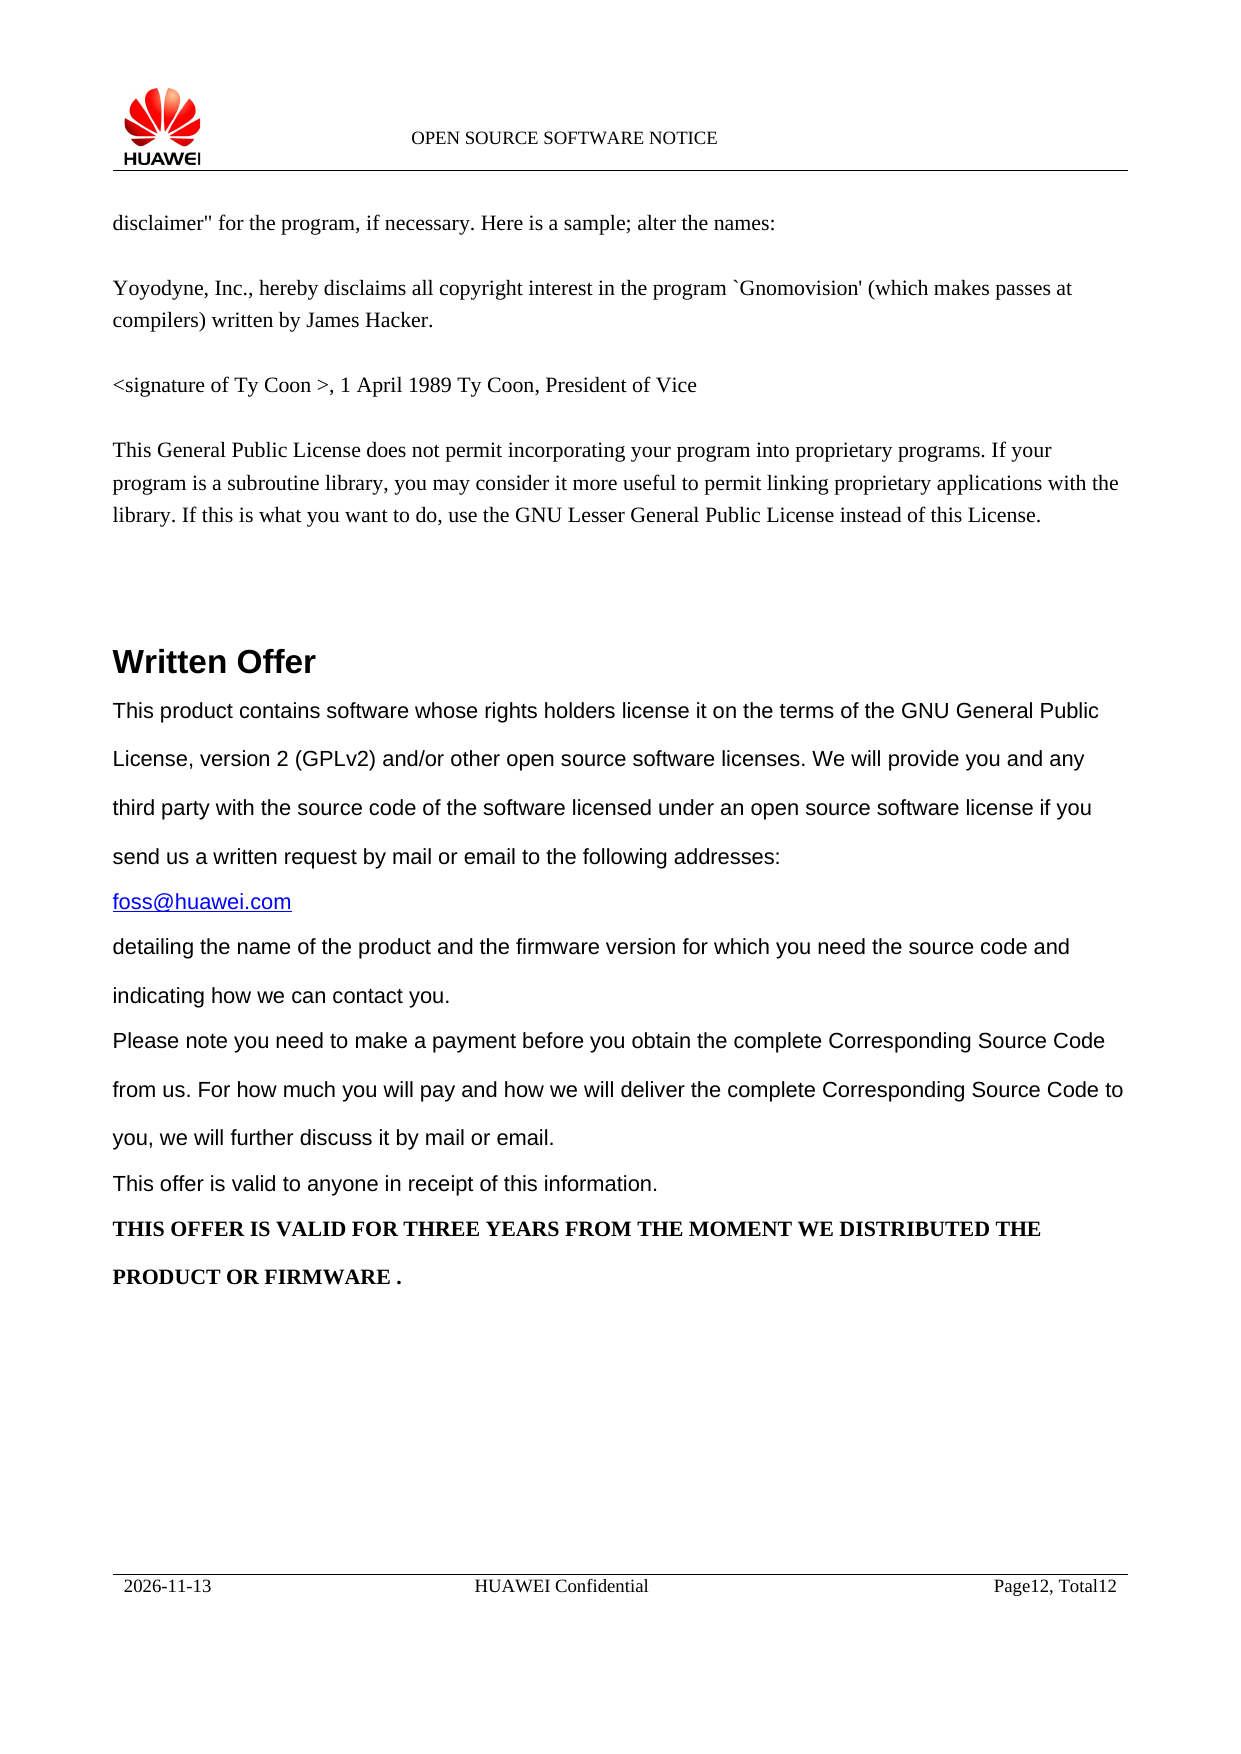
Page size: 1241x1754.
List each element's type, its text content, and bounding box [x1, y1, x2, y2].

text This General Public License does not permit incorporating your program into proprietary programs. If your program is a subroutine library, you may consider it more useful to permit linking proprietary applications with the library. If this is what you want to do, use the GNU Lesser General Public License instead of this License. [112, 434, 1128, 531]
text detailing the name of the product and the firmware version for which you need the source code and indicating how we can contact you. [112, 930, 1128, 1012]
text foss@huawei.com [112, 885, 1128, 918]
text Yoyodyne, Inc., hereby disclaims all copyright interest in the program `Gnomovision' (which makes passes at compilers) written by James Hacker. [112, 271, 1128, 336]
text Written Offer [112, 629, 1128, 694]
text Please note you need to make a payment before you obtain the complete Corresponding Source Code from us. For how much you will pay and how we will deliver the complete Corresponding Source Code to you, we will further discuss it by mail or email. [112, 1024, 1128, 1154]
text This product contains software whose rights holders license it on the terms of the GNU General Public License, version 2 (GPLv2) and/or other open source software licenses. We will provide you and any third party with the source code of the software licensed under an open source software license if you send us a written request by mail or email to the following addresses: [112, 694, 1128, 873]
text <signature of Ty Coon >, 1 April 1989 Ty Coon, President of Vice [112, 369, 1128, 401]
text This offer is valid to anyone in receipt of this information. [112, 1167, 1128, 1199]
text This offer is valid for three years from the moment we distributed the product or firmware . [112, 1212, 1128, 1293]
picture [124, 88, 201, 165]
